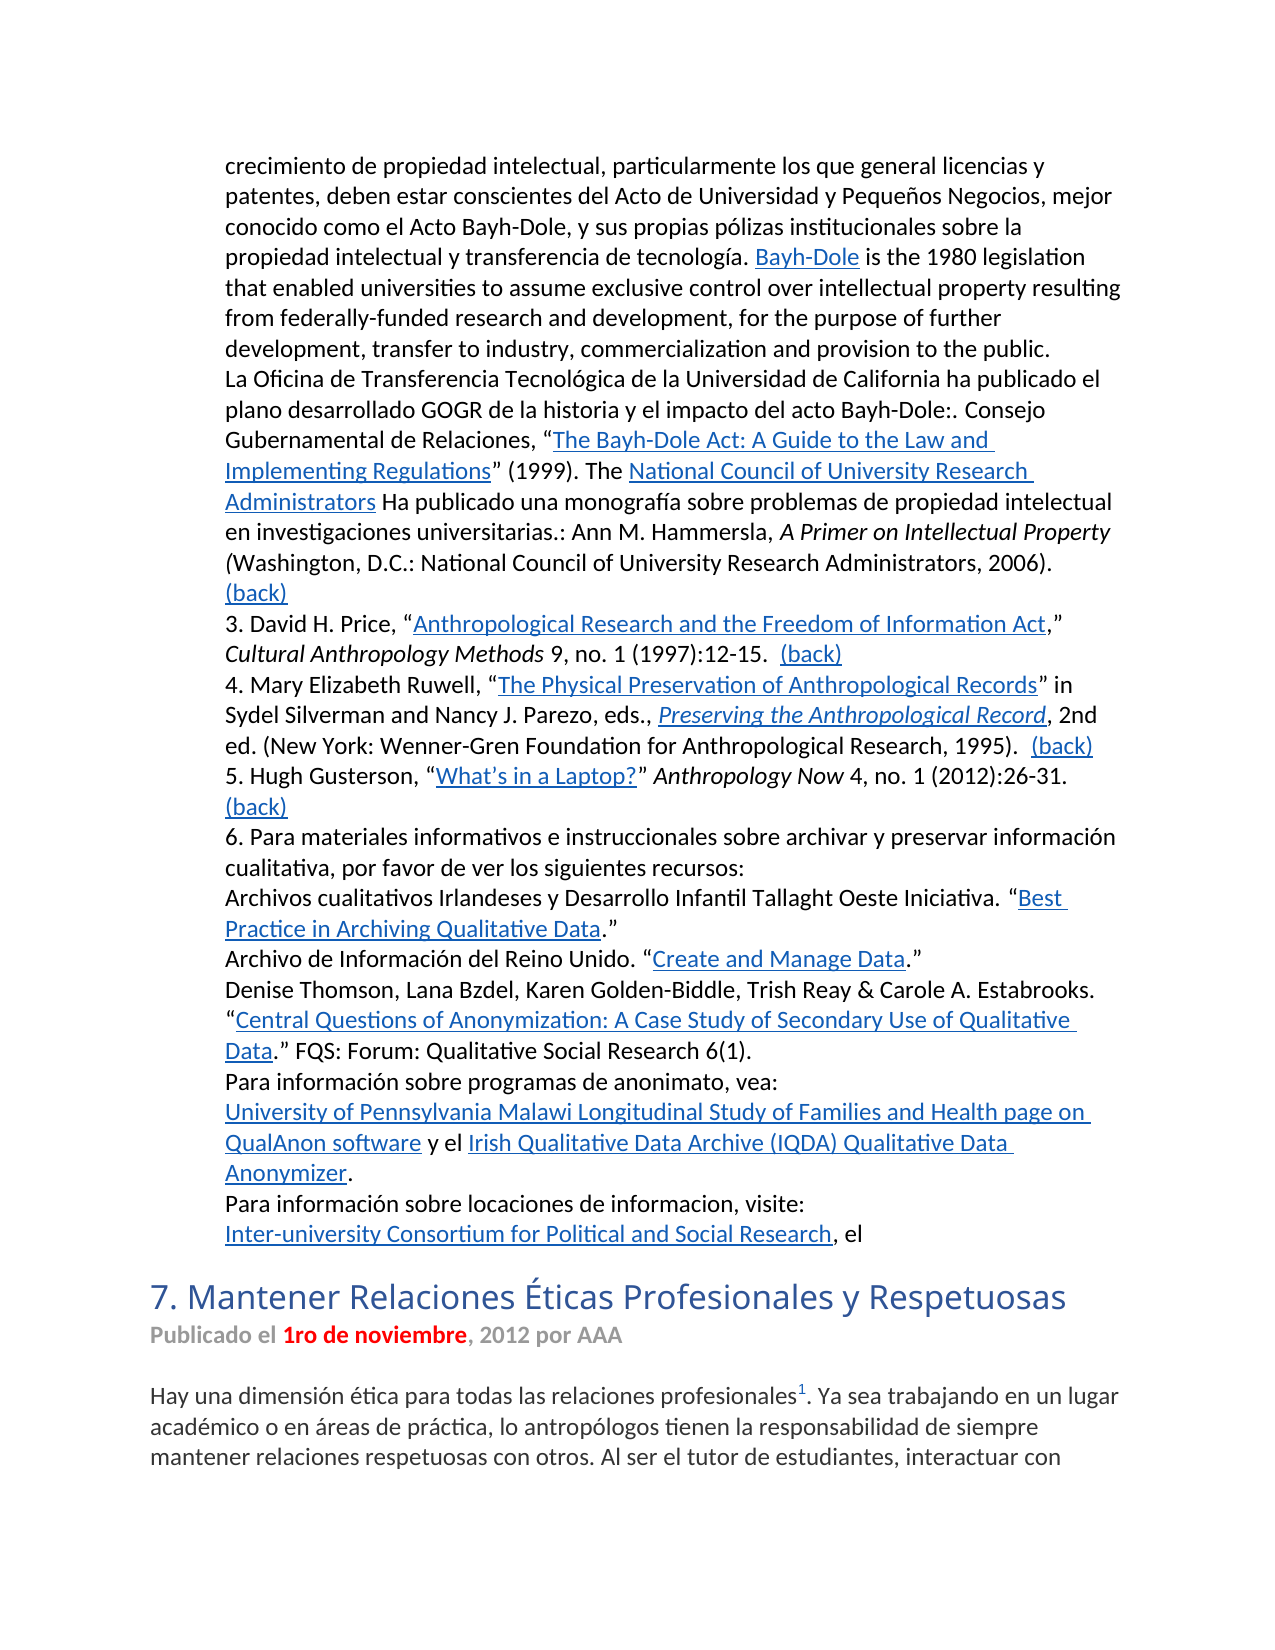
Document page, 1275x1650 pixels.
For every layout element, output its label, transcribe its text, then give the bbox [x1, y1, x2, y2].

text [225, 150, 1125, 608]
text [150, 1380, 1125, 1472]
text Para información sobre programas de anonimato, vea: University of Pennsylvania Malawi Longitudinal Study of Families and Health page on QualAnon software y el Irish Qualitative Data Archive (IQDA) Qualitative Data Anonymizer. [225, 1066, 1125, 1188]
text 4. Mary Elizabeth Ruwell, “The Physical Preservation of Anthropological Records” in Sydel Silverman and Nancy J. Parezo, eds., Preserving the Anthropological Record, 2nd ed. (New York: Wenner-Gren Foundation for Anthropological Research, 1995). (back) [225, 669, 1125, 760]
text 3. David H. Price, “Anthropological Research and the Freedom of Information Act,” Cultural Anthropology Methods 9, no. 1 (1997):12-15. (back) [225, 608, 1125, 669]
subtitle 7. Mantener Relaciones Éticas Profesionales y Respetuosas [150, 1274, 1125, 1319]
text 5. Hugh Gusterson, “What’s in a Laptop?” Anthropology Now 4, no. 1 (2012):26-31. (back) [225, 760, 1125, 821]
text Publicado el 1ro de noviembre, 2012 por AAA [150, 1319, 1125, 1350]
text Para información sobre locaciones de informacion, visite: Inter-university Consortium for Political and Social Research, el [225, 1188, 1125, 1249]
text 6. Para materiales informativos e instruccionales sobre archivar y preservar información cualitativa, por favor de ver los siguientes recursos: Archivos cualitativos Irlandeses y Desarrollo Infantil Tallaght Oeste Iniciativa. “Best Practice in Archiving Qualitative Data.” Archivo de Información del Reino Unido. “Create and Manage Data.” Denise Thomson, Lana Bzdel, Karen Golden-Biddle, Trish Reay & Carole A. Estabrooks. “Central Questions of Anonymization: A Case Study of Secondary Use of Qualitative Data.” FQS: Forum: Qualitative Social Research 6(1). [225, 821, 1125, 1066]
